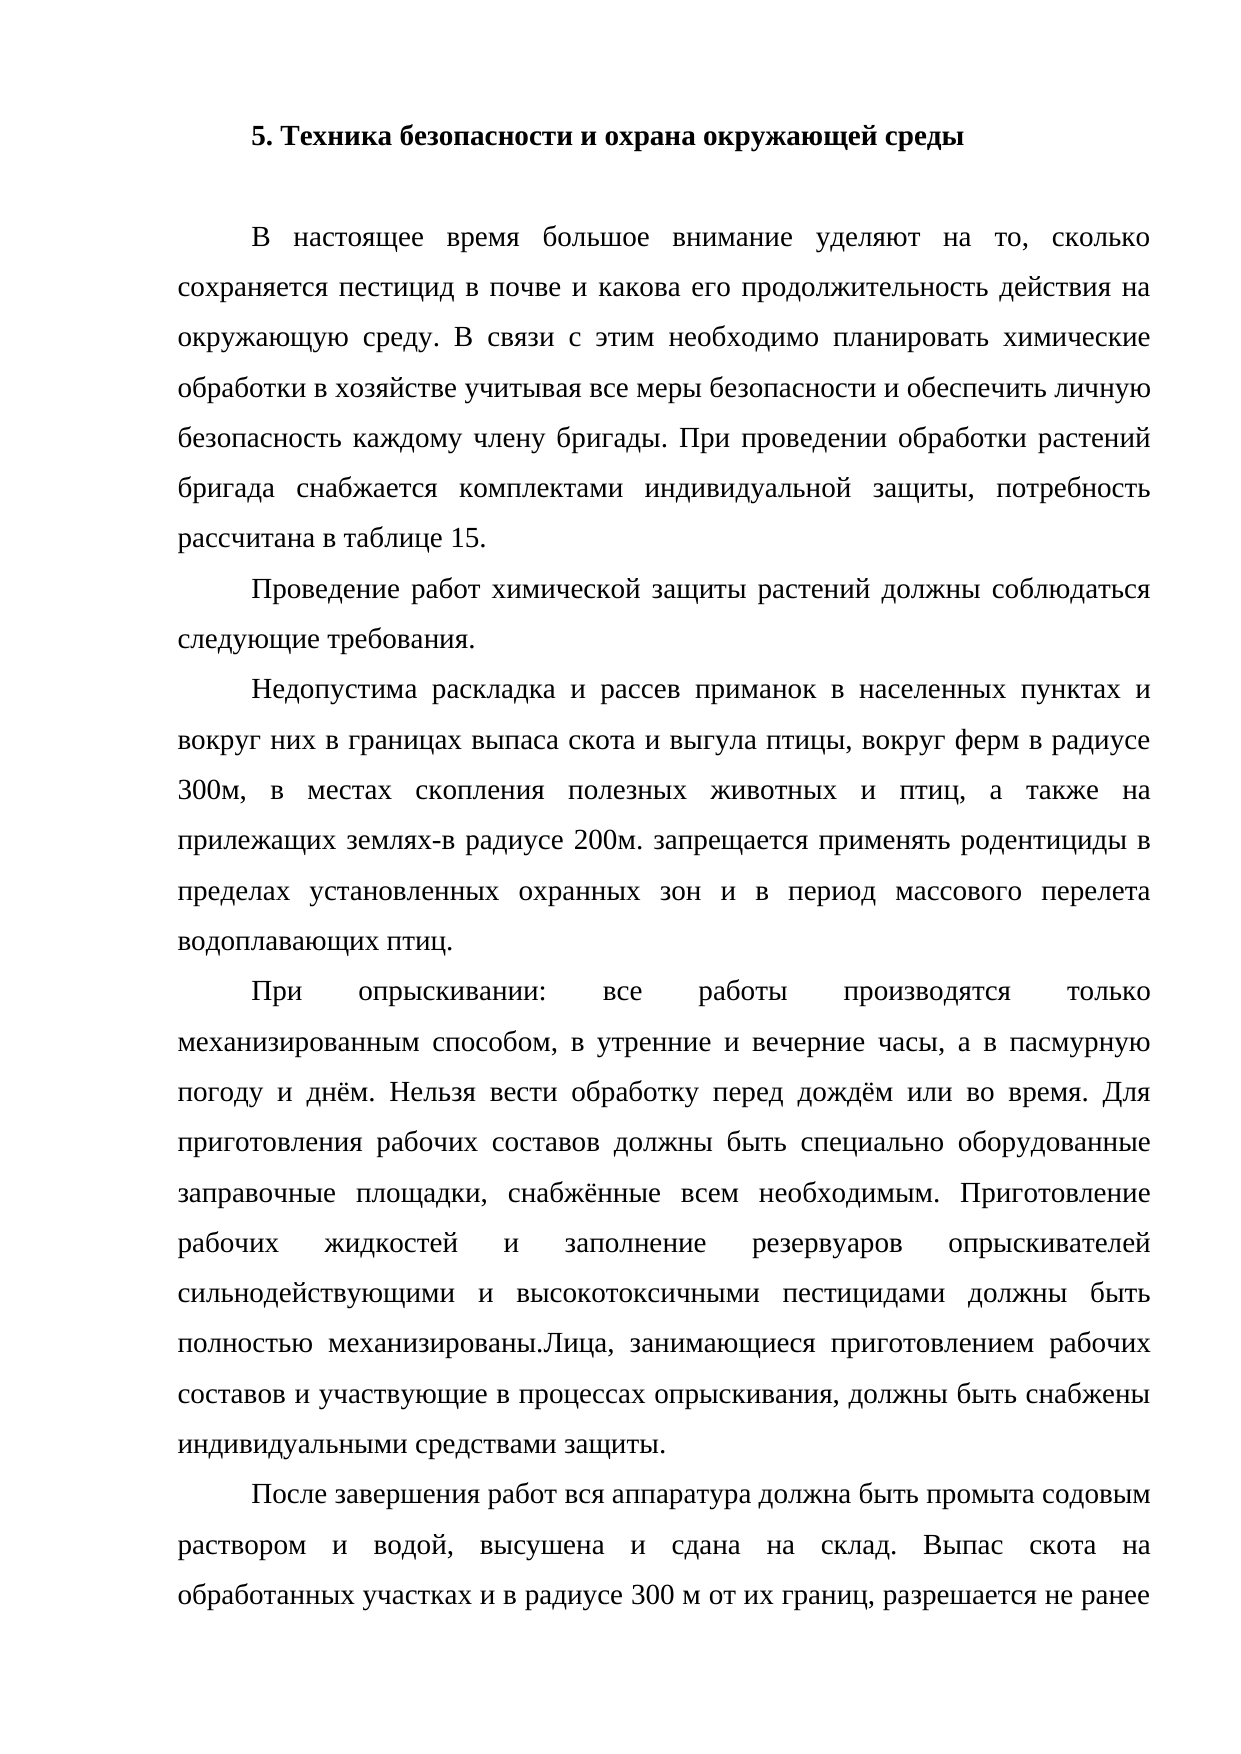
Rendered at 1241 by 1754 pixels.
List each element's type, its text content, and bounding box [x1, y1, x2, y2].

title Проведение работ химической защиты растений должны соблюдаться следующие требования. [177, 571, 1152, 655]
title Недопустима раскладка и рассев приманок в населенных пунктах и вокруг них в границах выпаса скота и выгула птицы, вокруг ферм в радиусе 300м, в местах скопления полезных животных и птиц, а также на прилежащих землях-в радиусе 200м. запрещается применять родентициды в пределах установленных охранных зон и в период массового перелета водоплавающих птиц. [177, 672, 1152, 957]
title При опрыскивании: все работы производятся только механизированным способом, в утренние и вечерние часы, а в пасмурную погоду и днём. Нельзя вести обработку перед дождём или во время. Для приготовления рабочих составов должны быть специально оборудованные заправочные площадки, снабжённые всем необходимым. Приготовление рабочих жидкостей и заполнение резервуаров опрыскивателей сильнодействующими и высокотоксичными пестицидами должны быть полностью механизированы.Лица, занимающиеся приготовлением рабочих составов и участвующие в процессах опрыскивания, должны быть снабжены индивидуальными средствами защиты. [177, 973, 1152, 1460]
text 5. Техника безопасности и охрана окружающей среды [177, 118, 1152, 152]
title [177, 1477, 1152, 1611]
title В настоящее время большое внимание уделяют на то, сколько сохраняется пестицид в почве и какова его продолжительность действия на окружающую среду. В связи с этим необходимо планировать химические обработки в хозяйстве учитывая все меры безопасности и обеспечить личную безопасность каждому члену бригады. При проведении обработки растений бригада снабжается комплектами индивидуальной защиты, потребность рассчитана в таблице 15. [177, 219, 1152, 554]
